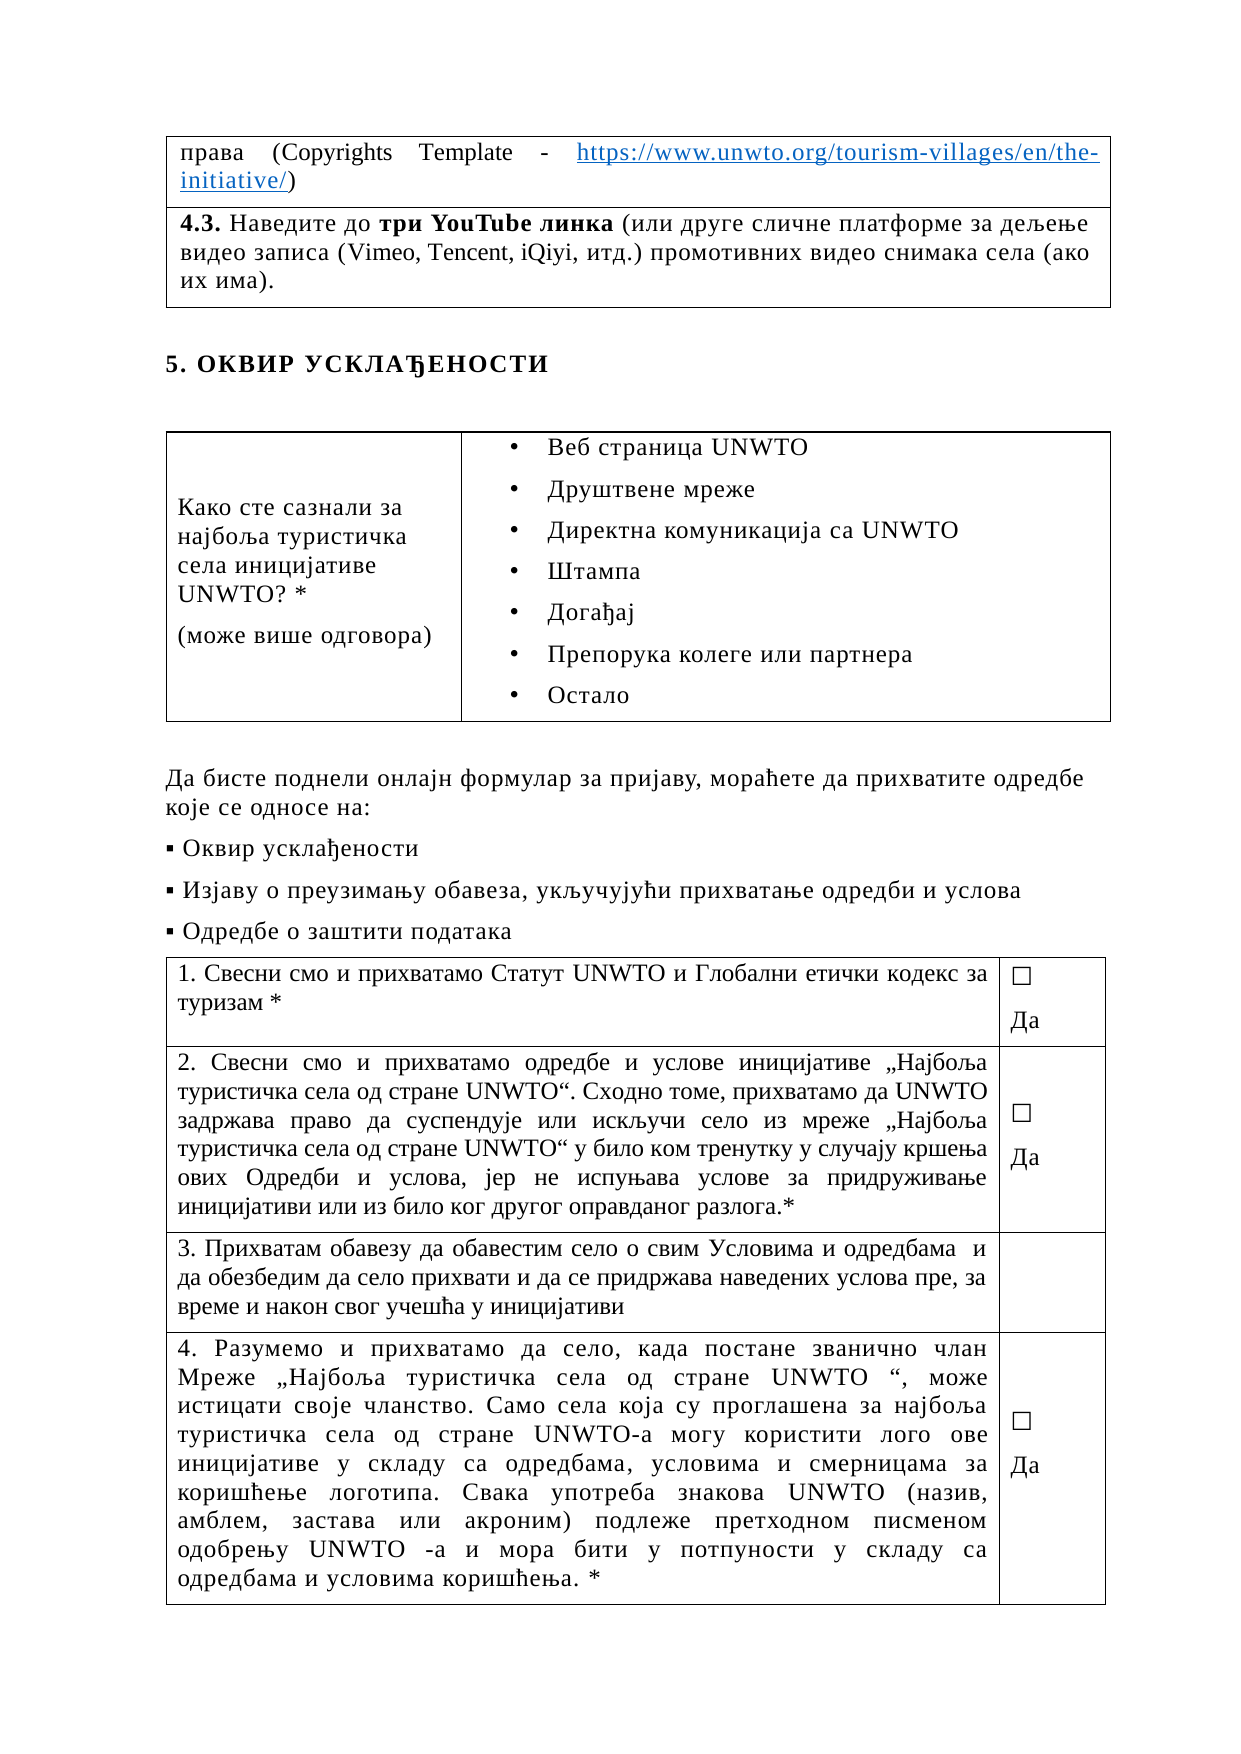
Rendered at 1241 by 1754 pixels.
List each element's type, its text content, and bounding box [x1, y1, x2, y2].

table_header Веб страница UNWTO Друштвене мреже Директна комуникација са UNWTO Штампа Догађај Препорука колеге или партнера Остало [462, 433, 1110, 721]
table_cell 4. Разумемо и прихватамо да село, када постане званично члан Мреже „Најбоља туристичка села од стране UNWTO “, може истицати своје чланство. Само села која су проглашена за најбоља туристичка села од стране UNWTO-а могу користити лого ове иницијативе у складу са одредбама, условима и смерницама за коришћење логотипа. Свака употреба знакова UNWTO (назив, амблем, застава или акроним) подлеже претходном писменом одобрењу UNWTO -а и мора бити у потпуности у складу са одредбама и условима коришћења. * [167, 1333, 999, 1604]
table_header Да [1000, 958, 1105, 1046]
text Да бисте поднели онлајн формулар за пријаву, мораћете да прихватите одредбе које се односе на: [165, 763, 1092, 821]
table_header Како сте сазнали за најбоља туристичка села иницијативе UNWTO? * (може више одговора) [167, 433, 461, 721]
text ▪ Одредбе о заштити података [165, 916, 1092, 945]
table_cell Да [1000, 1333, 1105, 1604]
table_cell Да [1000, 1047, 1105, 1232]
text 5. ОКВИР УСКЛАЂЕНОСТИ [165, 349, 1092, 378]
table_header 1. Свесни смо и прихватамо Статут UNWTO и Глобални етички кодекс за туризам * [167, 958, 999, 1046]
table_cell 3. Прихватам обавезу да обавестим село о свим Условима и одредбама и да обезбедим да село прихвати и да се придржава наведених услова пре, за време и након свог учешћа у иницијативи [167, 1233, 999, 1332]
table_cell 4.3. Наведите до три YouTube линка (или друге сличне платформе за дељење видео записа (Vimeo, Tencent, iQiyi, итд.) промотивних видео снимака села (ако их има). [167, 208, 1110, 307]
text ▪ Оквир усклађености [165, 833, 1092, 862]
text ▪ Изјаву о преузимању обавеза, укључујући прихватање одредби и услова [165, 875, 1092, 903]
table_cell [1000, 1233, 1105, 1332]
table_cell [167, 137, 1110, 207]
table_cell 2. Свесни смо и прихватамо одредбе и услове иницијативе „Најбоља туристичка села од стране UNWTO“. Сходно томе, прихватамо да UNWTO задржава право да суспендује или искључи село из мреже „Најбоља туристичка села од стране UNWTO“ у било ком тренутку у случају кршења ових Одредби и услова, јер не испуњава услове за придруживање иницијативи или из било ког другог оправданог разлога.* [167, 1047, 999, 1232]
